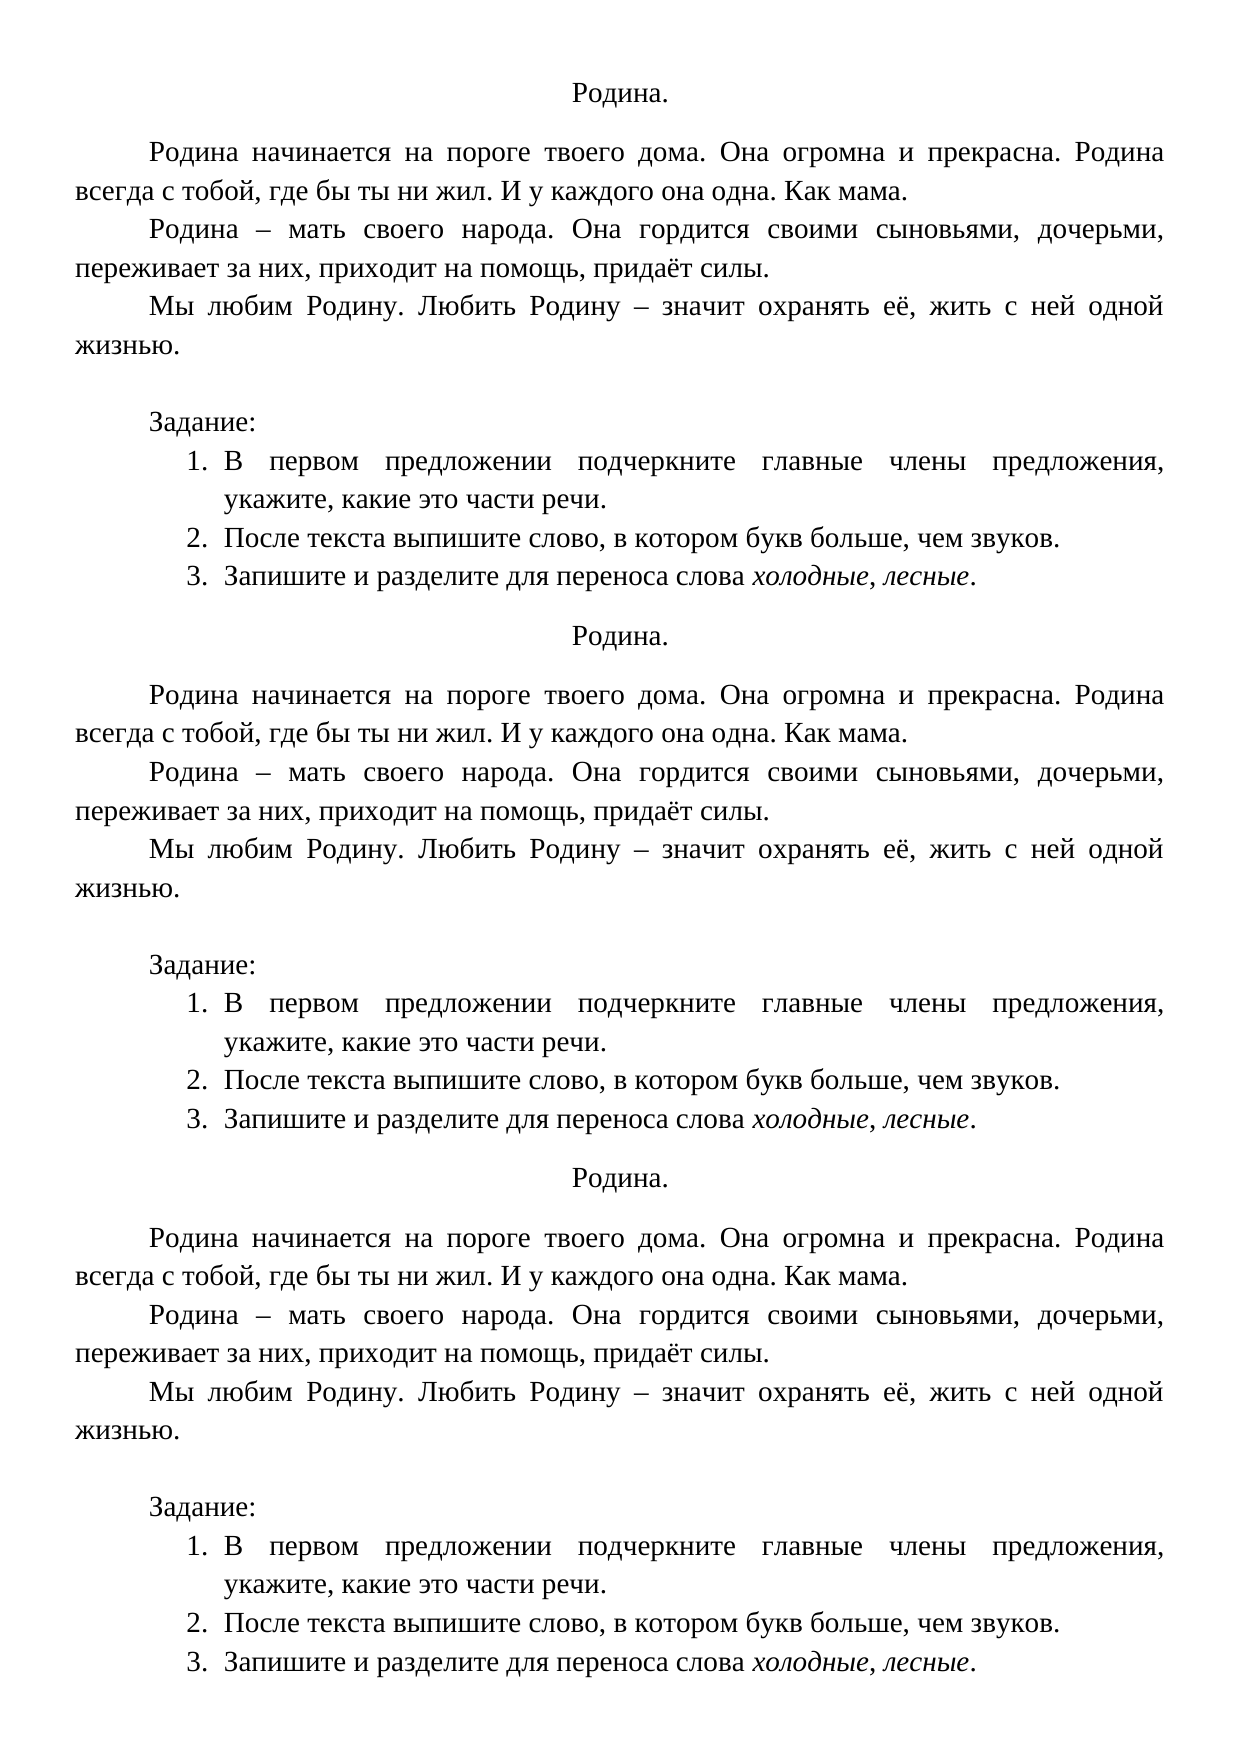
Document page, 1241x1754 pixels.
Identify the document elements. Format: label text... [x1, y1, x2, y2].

text Задание: [75, 404, 1165, 438]
list В первом предложении подчеркните главные члены предложения, укажите, какие это части речи. [186, 1528, 1165, 1600]
text Родина начинается на пороге твоего дома. Она огромна и прекрасна. Родина всегда с тобой, где бы ты ни жил. И у каждого она одна. Как мама. [75, 1220, 1165, 1292]
list В первом предложении подчеркните главные члены предложения, укажите, какие это части речи. [186, 985, 1165, 1057]
list После текста выпишите слово, в котором букв больше, чем звуков. [186, 520, 1165, 553]
text Мы любим Родину. Любить Родину – значит охранять её, жить с ней одной жизнью. [75, 288, 1165, 361]
list После текста выпишите слово, в котором букв больше, чем звуков. [186, 1605, 1165, 1639]
text Родина. [75, 618, 1165, 651]
text Задание: [75, 1489, 1165, 1523]
list Запишите и разделите для переноса слова холодные, лесные. [186, 1644, 1165, 1677]
list После текста выпишите слово, в котором букв больше, чем звуков. [186, 1062, 1165, 1096]
text Родина. [75, 1160, 1165, 1194]
text Родина – мать своего народа. Она гордится своими сыновьями, дочерьми, переживает за них, приходит на помощь, придаёт силы. [75, 211, 1165, 283]
text Родина – мать своего народа. Она гордится своими сыновьями, дочерьми, переживает за них, приходит на помощь, придаёт силы. [75, 1297, 1165, 1369]
list Запишите и разделите для переноса слова холодные, лесные. [186, 1101, 1165, 1134]
text Родина – мать своего народа. Она гордится своими сыновьями, дочерьми, переживает за них, приходит на помощь, придаёт силы. [75, 754, 1165, 826]
text Мы любим Родину. Любить Родину – значит охранять её, жить с ней одной жизнью. [75, 831, 1165, 903]
text Задание: [75, 947, 1165, 980]
text Родина. [75, 75, 1165, 108]
list Запишите и разделите для переноса слова холодные, лесные. [186, 558, 1165, 592]
text Родина начинается на пороге твоего дома. Она огромна и прекрасна. Родина всегда с тобой, где бы ты ни жил. И у каждого она одна. Как мама. [75, 677, 1165, 749]
text Родина начинается на пороге твоего дома. Она огромна и прекрасна. Родина всегда с тобой, где бы ты ни жил. И у каждого она одна. Как мама. [75, 134, 1165, 206]
list В первом предложении подчеркните главные члены предложения, укажите, какие это части речи. [186, 443, 1165, 515]
text Мы любим Родину. Любить Родину – значит охранять её, жить с ней одной жизнью. [75, 1374, 1165, 1446]
